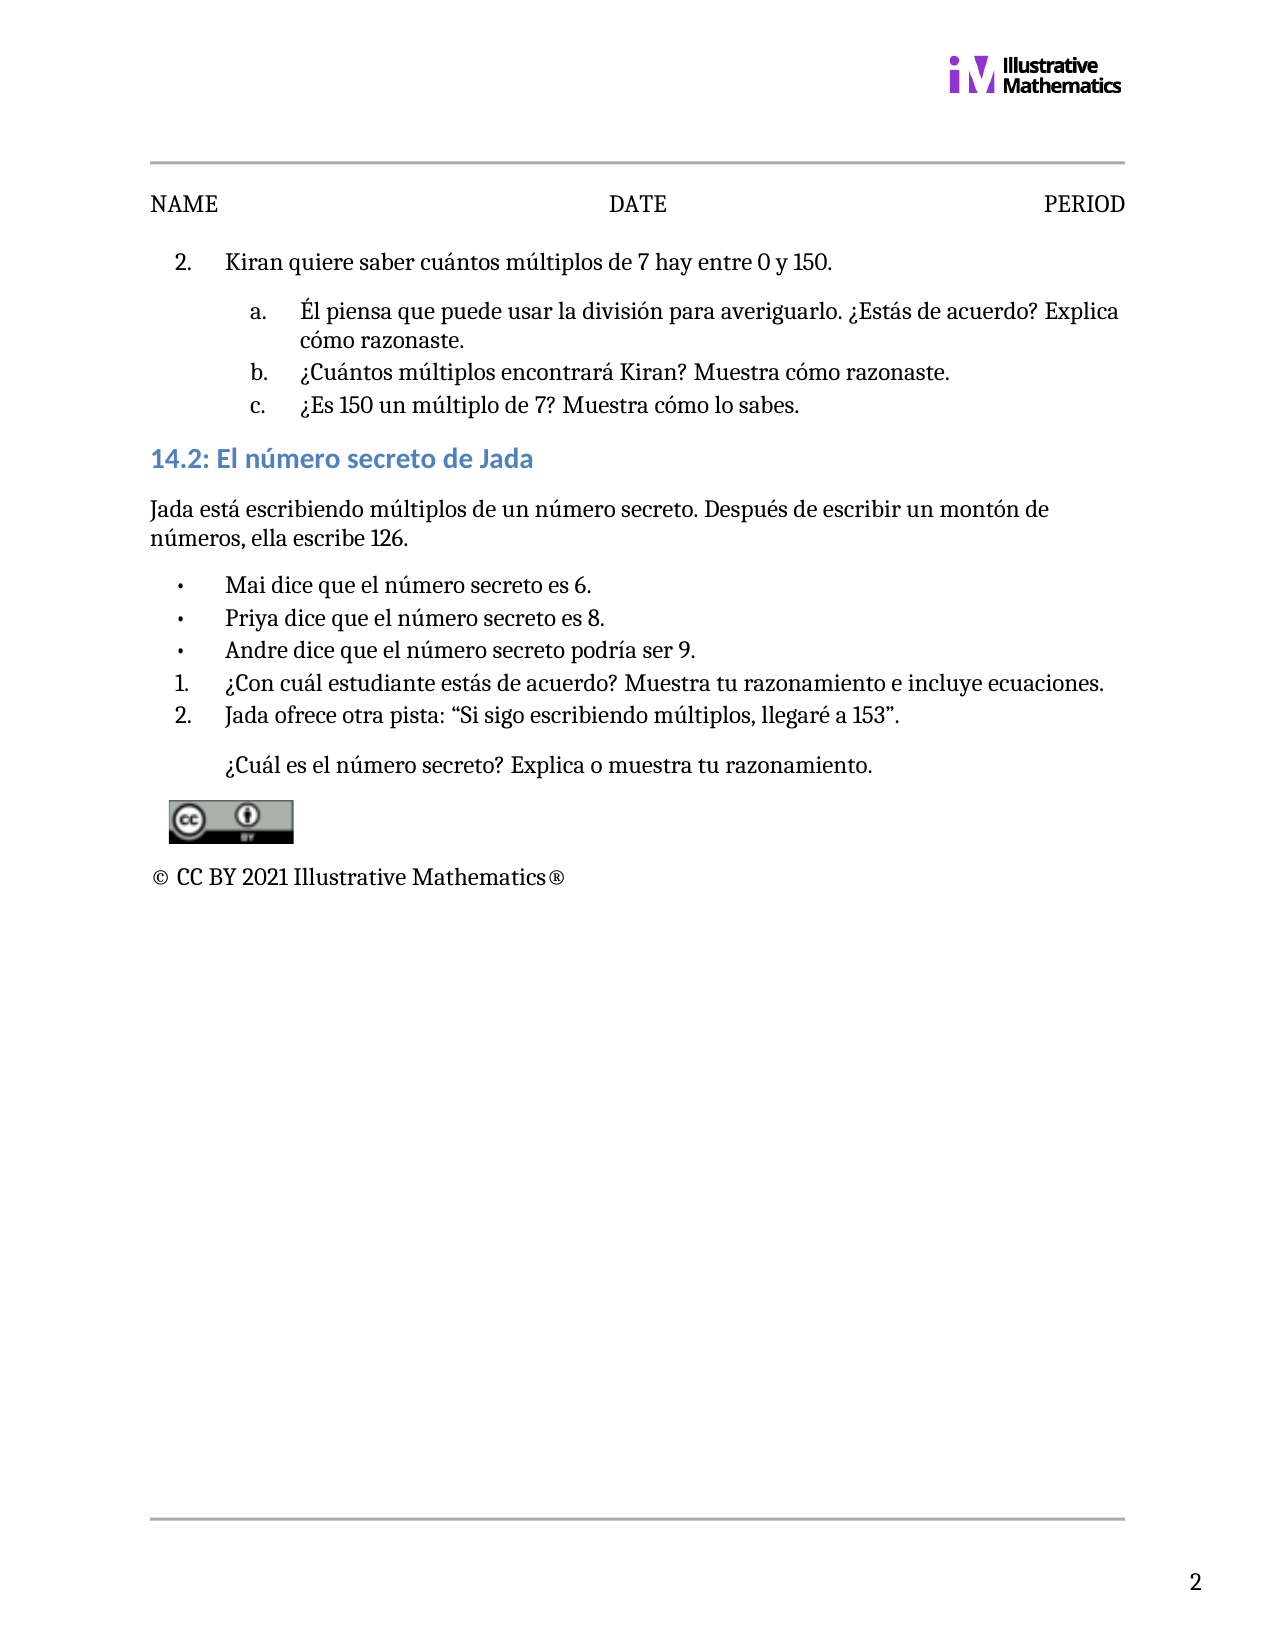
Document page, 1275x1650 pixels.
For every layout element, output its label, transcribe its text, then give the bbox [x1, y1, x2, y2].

list ¿Con cuál estudiante estás de acuerdo? Muestra tu razonamiento e incluye ecuaciones. [175, 668, 1125, 697]
text Jada está escribiendo múltiplos de un número secreto. Después de escribir un montón de números, ella escribe 126. [150, 495, 1125, 552]
list Priya dice que el número secreto es 8. [175, 603, 1125, 632]
list Kiran quiere saber cuántos múltiplos de 7 hay entre 0 y 150. [175, 247, 1125, 276]
list Andre dice que el número secreto podría ser 9. [175, 636, 1125, 665]
picture [168, 800, 294, 844]
list Él piensa que puede usar la división para averiguarlo. ¿Estás de acuerdo? Explica cómo razonaste. [250, 297, 1125, 354]
picture [949, 55, 1121, 93]
list Jada ofrece otra pista: “Si sigo escribiendo múltiplos, llegaré a 153”. [175, 701, 1125, 730]
list ¿Cuántos múltiplos encontrará Kiran? Muestra cómo razonaste. [250, 358, 1125, 387]
list Mai dice que el número secreto es 6. [175, 571, 1125, 600]
subtitle 14.2: El número secreto de Jada [150, 440, 1125, 476]
list ¿Es 150 un múltiplo de 7? Muestra cómo lo sabes. [250, 391, 1125, 419]
list ¿Cuál es el número secreto? Explica o muestra tu razonamiento. [175, 751, 1125, 779]
text © CC BY 2021 Illustrative Mathematics® [150, 863, 1125, 891]
